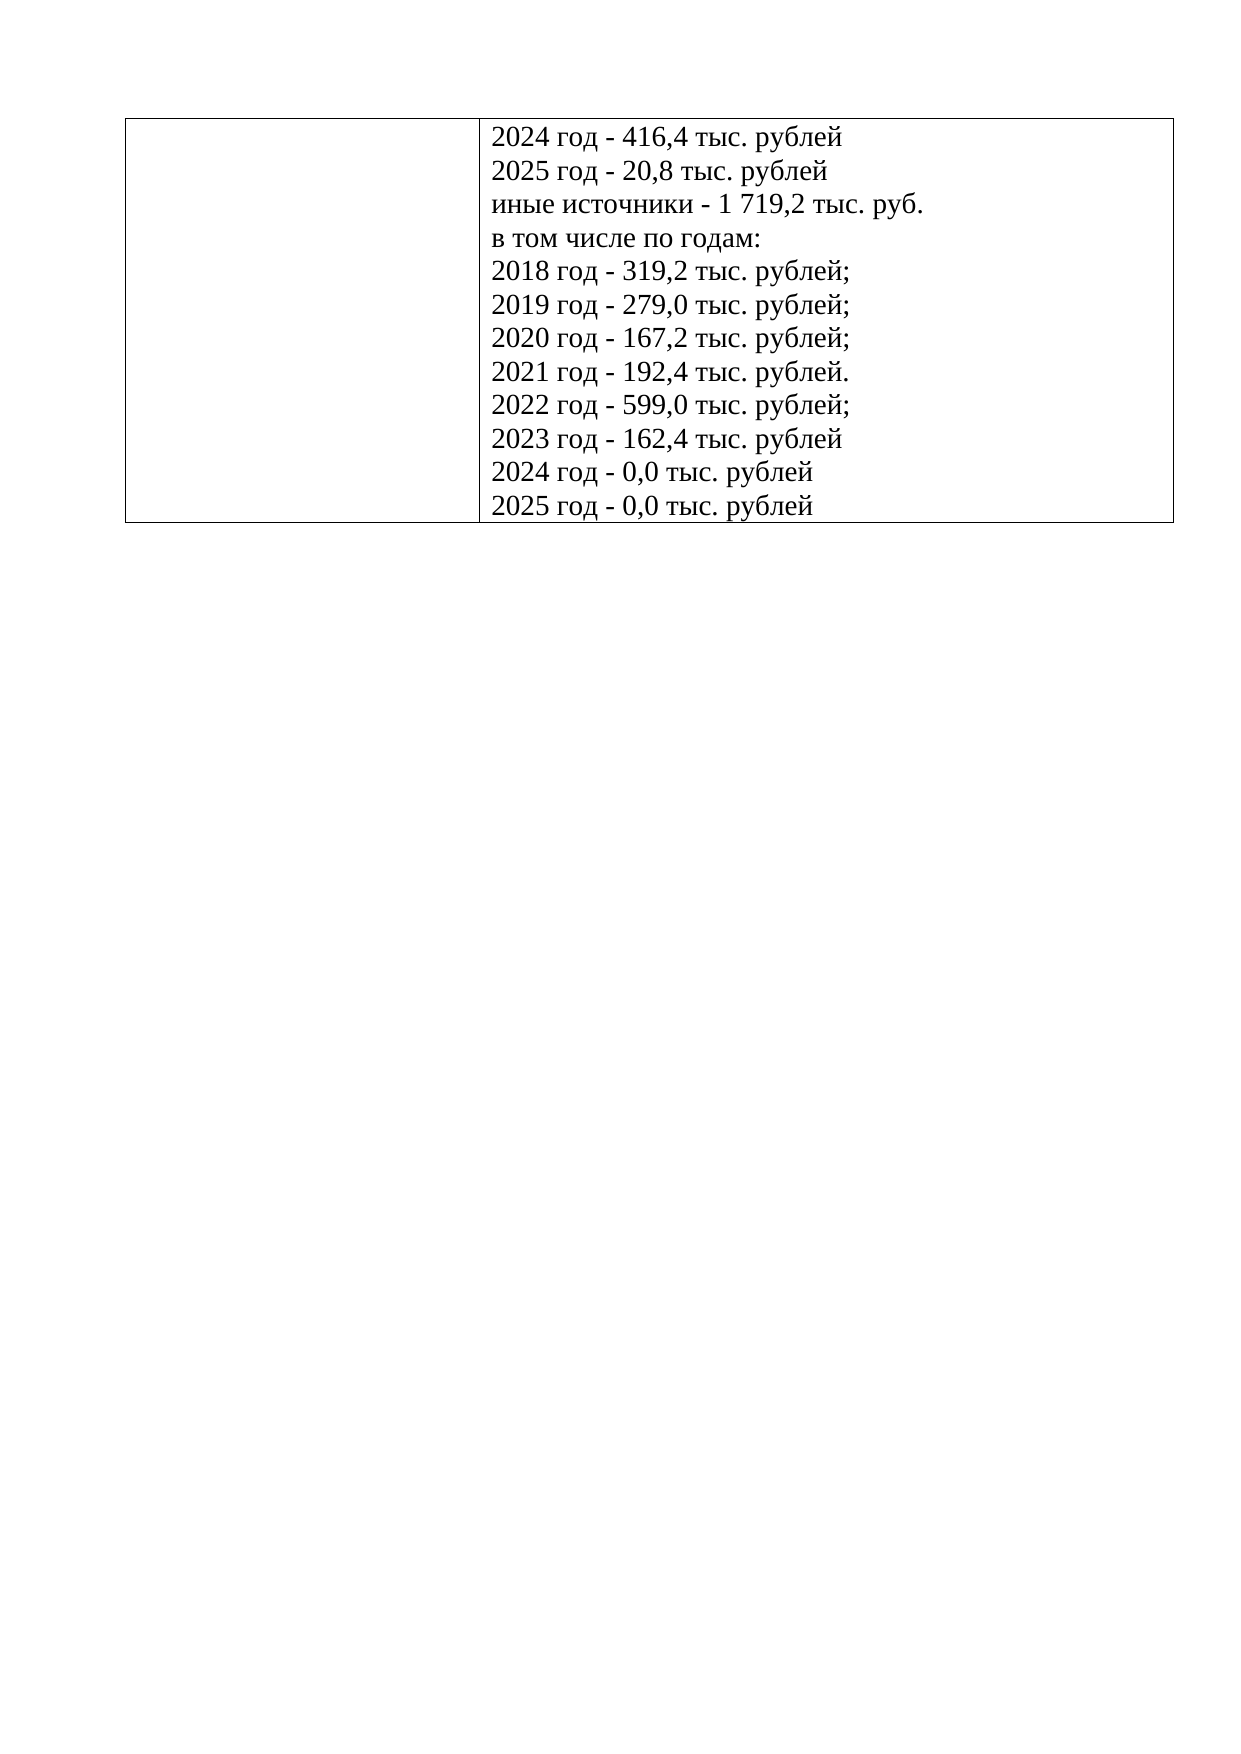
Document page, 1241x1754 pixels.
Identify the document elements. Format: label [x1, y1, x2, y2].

table_header [126, 119, 479, 522]
table_header [480, 119, 1173, 522]
